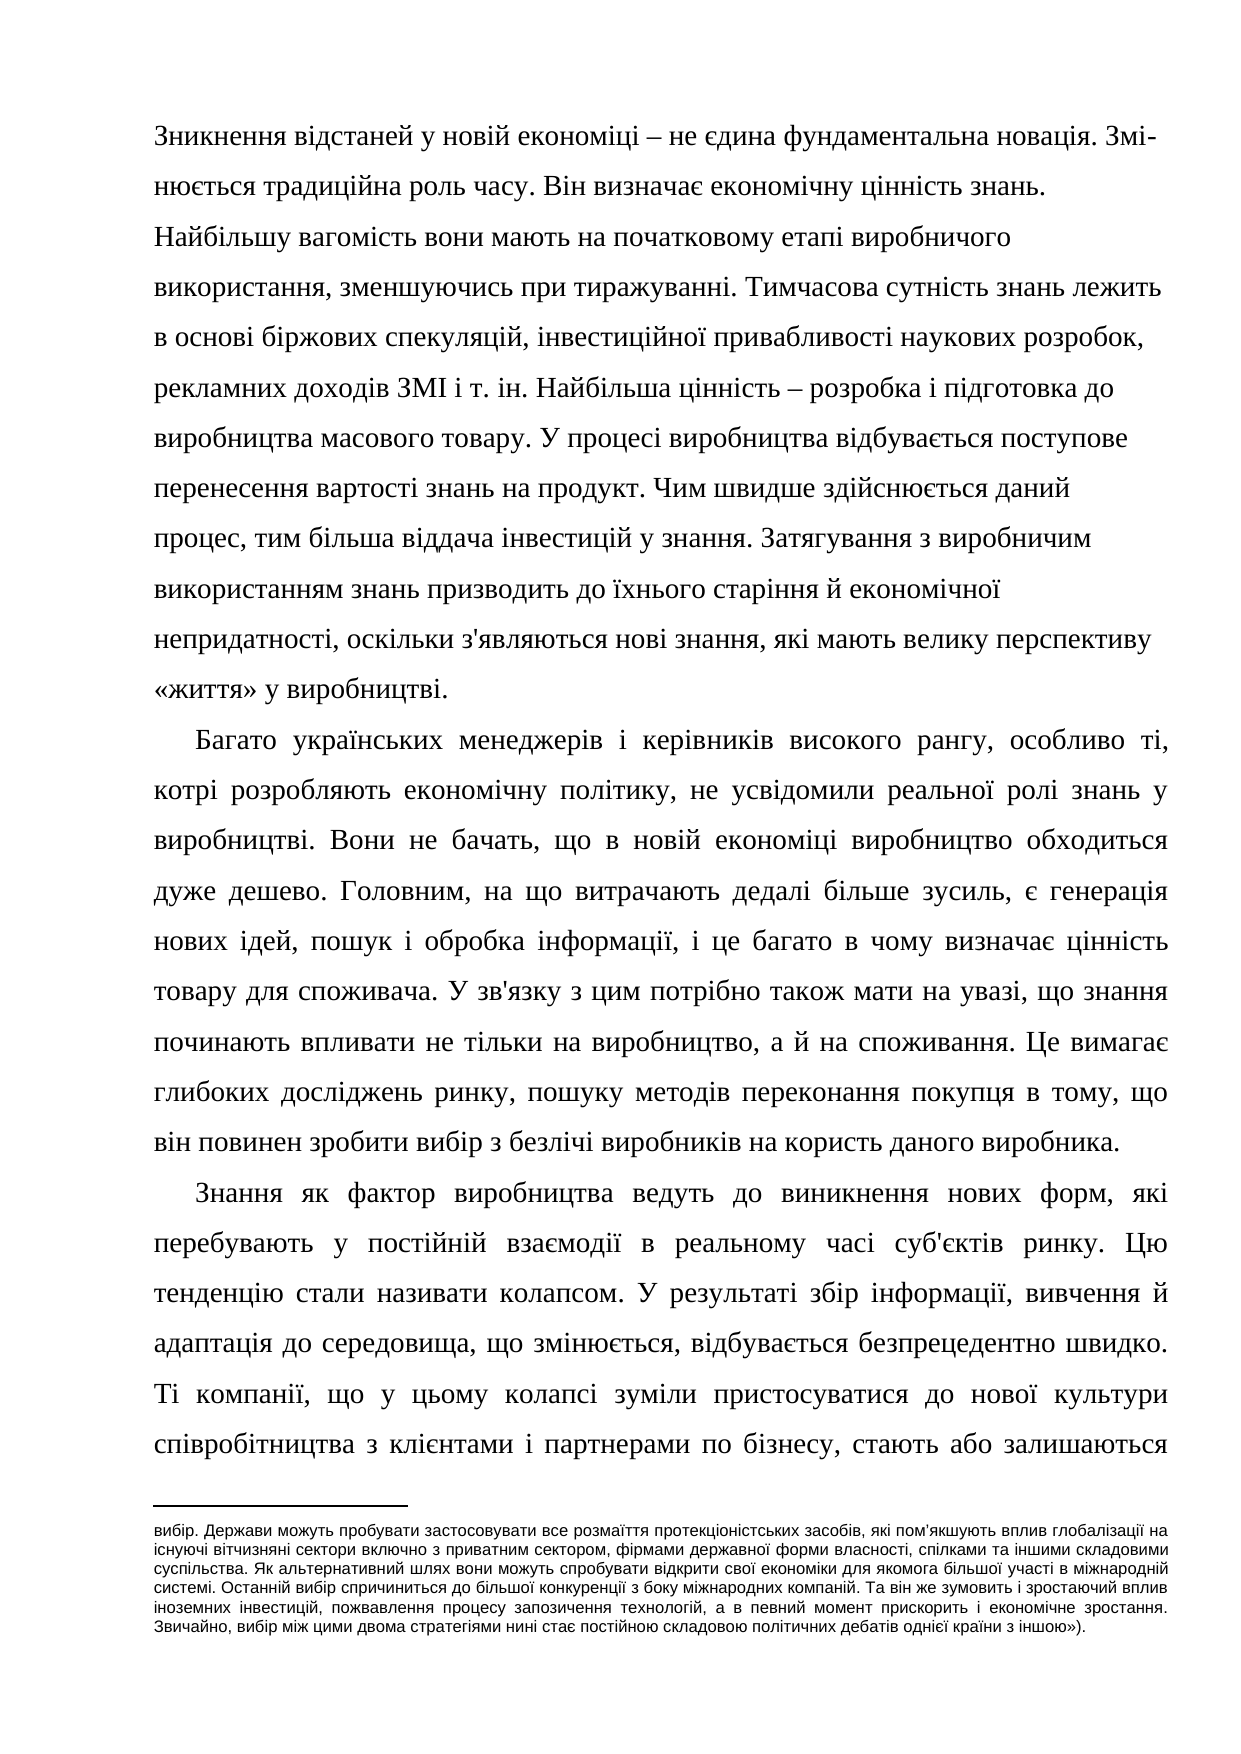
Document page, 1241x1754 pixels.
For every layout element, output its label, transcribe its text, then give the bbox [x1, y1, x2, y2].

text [153, 1175, 1169, 1460]
text Зникнення відстаней у новій економіці – не єдина фундаментальна новація. Змінюється традиційна роль часу. Він визначає економічну цінність знань. Найбільшу вагомість вони мають на початковому етапі виробничого використання, зменшуючись при тиражуванні. Тимчасова сутність знань лежить в основі біржових спекуляцій, інвестиційної привабливості наукових розробок, рекламних доходів ЗМІ і т. ін. Найбільша цінність – розробка і підготовка до виробництва масового товару. У процесі виробництва відбувається поступове перенесення вартості знань на продукт. Чим швидше здійснюється даний процес, тим більша віддача інвестицій у знання. Затягування з виробничим використанням знань призводить до їхнього старіння й економічної непридатності, оскільки з'являються нові знання, які мають велику перспективу «життя» у виробництві. [153, 118, 1169, 705]
text Багато українських менеджерів і керівників високого рангу, особливо ті, котрі розробляють економічну політику, не усвідомили реальної ролі знань у виробництві. Вони не бачать, що в новій економіці виробництво обходиться дуже дешево. Головним, на що витрачають дедалі більше зусиль, є генерація нових ідей, пошук і обробка інформації, і це багато в чому визначає цінність товару для споживача. У зв'язку з цим потрібно також мати на увазі, що знання починають впливати не тільки на виробництво, а й на споживання. Це вимагає глибоких досліджень ринку, пошуку методів переконання покупця в тому, що він повинен зробити вибір з безлічі виробників на користь даного виробника. [153, 722, 1169, 1158]
